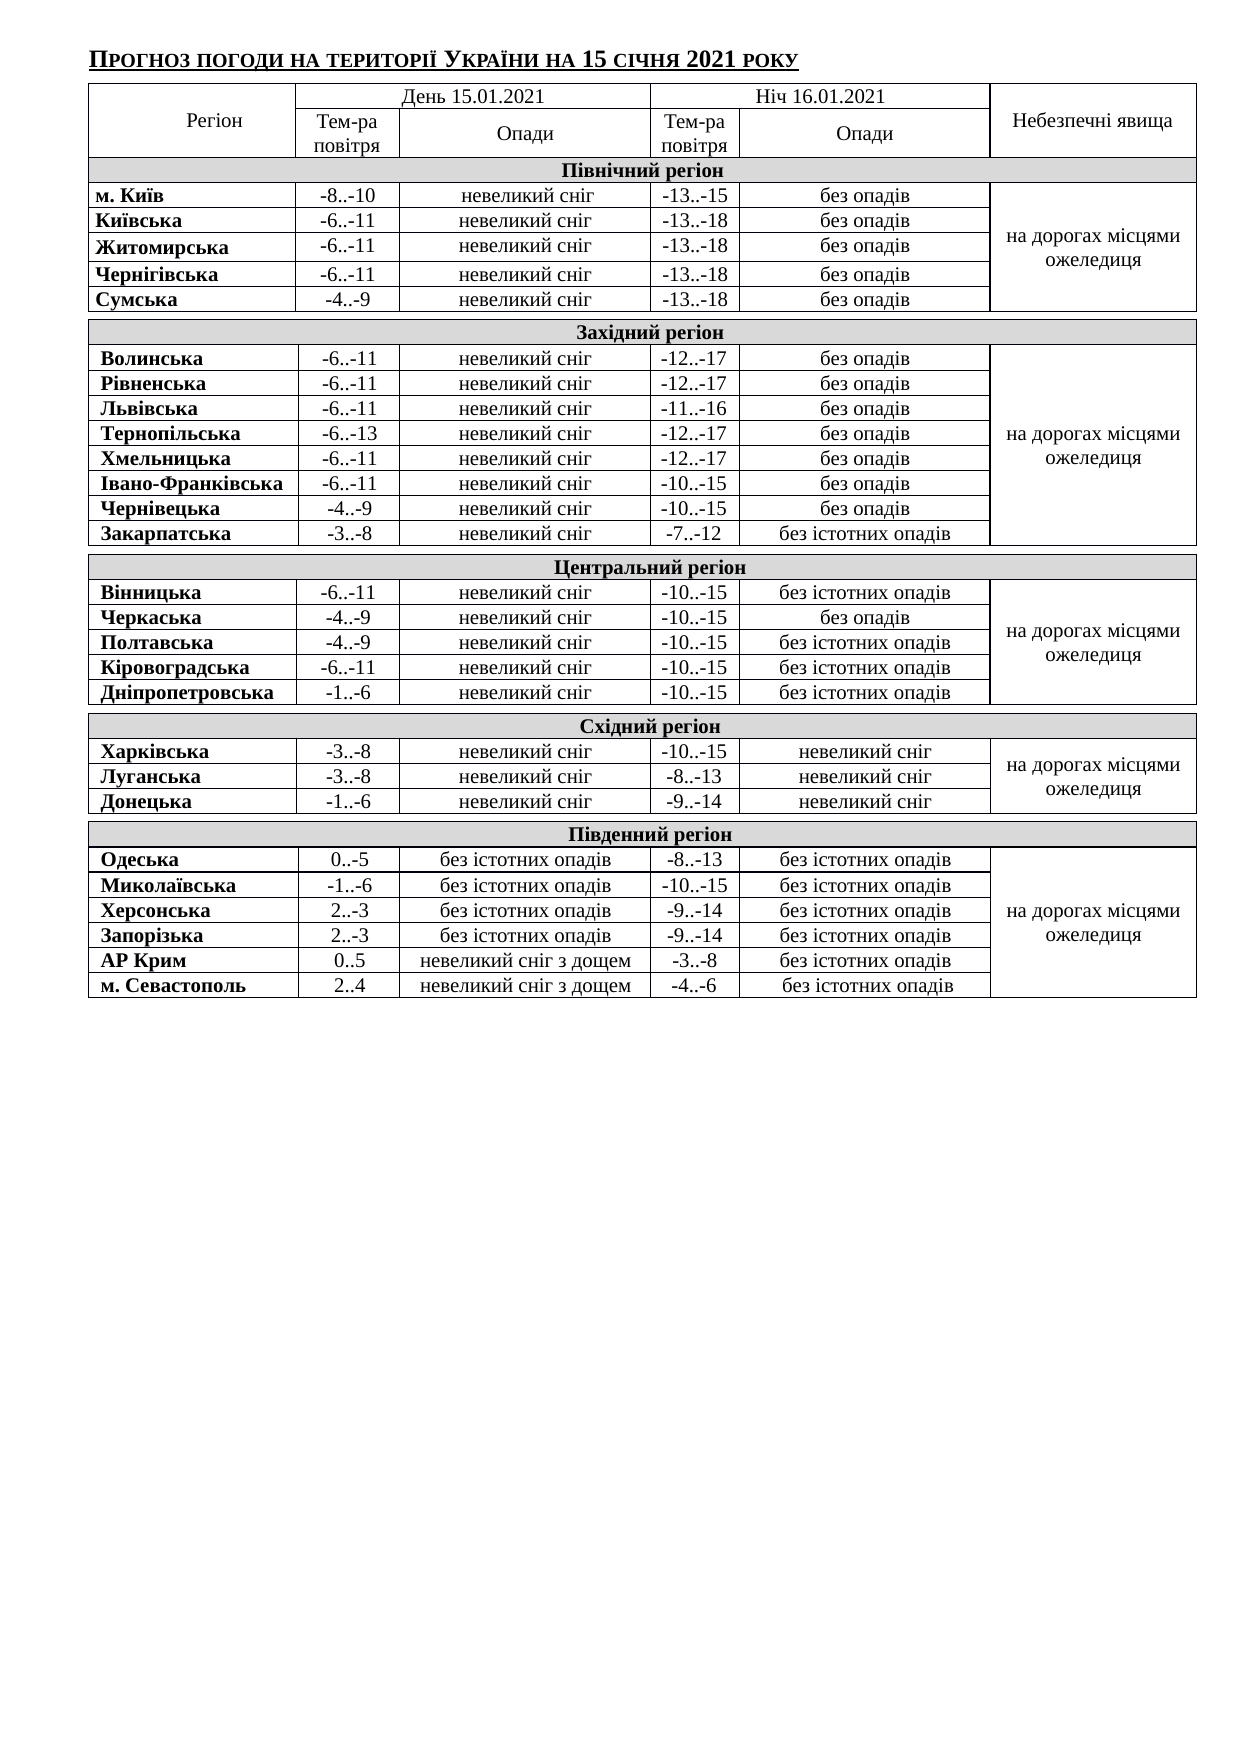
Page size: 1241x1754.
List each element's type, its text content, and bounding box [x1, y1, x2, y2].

table_cell -6..-11 [297, 580, 399, 604]
table_cell -11..-16 [651, 396, 739, 420]
table_cell без опадів [740, 471, 989, 495]
table_cell невеликий сніг [400, 345, 650, 369]
table_cell без опадів [740, 345, 989, 369]
table_cell -8..-10 [296, 183, 399, 207]
table_cell -4..-9 [297, 630, 399, 654]
table_cell -13..-18 [651, 233, 739, 261]
table_header Південний регіон [89, 822, 1196, 846]
table_cell -10..-15 [651, 873, 739, 897]
table_cell -12..-17 [651, 446, 739, 470]
table_cell -10..-15 [651, 471, 739, 495]
table_cell без опадів [740, 287, 989, 311]
table_cell -10..-15 [651, 680, 739, 704]
table_cell Миколаївська [89, 873, 298, 897]
table_cell невеликий сніг [400, 739, 650, 763]
table_cell без істотних опадів [740, 630, 989, 654]
table_cell -1..-6 [297, 789, 399, 813]
table_cell -6..-11 [296, 233, 399, 261]
table_header Західний регіон [89, 320, 1196, 344]
table_cell -6..-11 [299, 371, 399, 394]
table_cell -3..-8 [651, 948, 739, 972]
table_cell без істотних опадів [400, 848, 650, 871]
table_cell невеликий сніг [400, 630, 650, 654]
table_cell без опадів [740, 396, 989, 420]
table_cell без опадів [740, 183, 989, 207]
table_cell без істотних опадів [740, 923, 990, 947]
table_cell Тем-ра повітря [296, 109, 399, 157]
table_cell невеликий сніг [400, 605, 650, 629]
table_cell без опадів [740, 233, 989, 261]
table_cell на дорогах місцями ожеледиця [991, 848, 1196, 997]
table_cell 2..-3 [299, 923, 399, 947]
table_cell -1..-6 [297, 680, 399, 704]
table_cell без опадів [740, 371, 989, 394]
table_cell 0..-5 [299, 848, 399, 871]
table_cell -1..-6 [299, 873, 399, 897]
table_cell Тем-ра повітря [651, 109, 739, 157]
table_cell Дніпропетровська [89, 680, 296, 704]
table_header Регіон [89, 84, 295, 157]
table_cell без істотних опадів [740, 948, 990, 972]
table_cell невеликий сніг [400, 233, 650, 261]
table_cell невеликий сніг [400, 655, 650, 679]
table_cell невеликий сніг з дощем [400, 973, 650, 997]
table_cell невеликий сніг [400, 208, 650, 232]
table_cell -9..-14 [651, 923, 739, 947]
table_cell -12..-17 [651, 371, 739, 394]
table_cell невеликий сніг [740, 764, 990, 788]
table_cell м. Київ [89, 183, 295, 207]
table_cell невеликий сніг [400, 764, 650, 788]
table_cell без істотних опадів [400, 923, 650, 947]
table_cell -10..-15 [651, 739, 739, 763]
table_cell -10..-15 [651, 655, 739, 679]
table_cell Північний регіон [89, 158, 1196, 182]
table_cell на дорогах місцями ожеледиця [991, 739, 1196, 813]
table_cell Тернопільська [89, 421, 298, 445]
table_cell без істотних опадів [740, 655, 989, 679]
table_cell Опади [400, 109, 650, 157]
table_cell Київська [89, 208, 295, 232]
table_cell без істотних опадів [740, 521, 989, 545]
table_cell невеликий сніг [400, 471, 650, 495]
table_cell -13..-18 [651, 287, 739, 311]
table_cell Закарпатська [89, 521, 298, 545]
table_cell Вінницька [89, 580, 296, 604]
table_cell -6..-11 [299, 471, 399, 495]
table_cell без опадів [740, 421, 989, 445]
table_cell -7..-12 [651, 521, 739, 545]
table_header Небезпечні явища [991, 84, 1196, 157]
table_cell Житомирська [89, 233, 295, 261]
table_cell -10..-15 [651, 605, 739, 629]
table_cell 2..-3 [299, 898, 399, 922]
table_cell без опадів [740, 208, 989, 232]
table_cell -6..-11 [296, 262, 399, 286]
table_cell -6..-13 [299, 421, 399, 445]
table_cell невеликий сніг [400, 183, 650, 207]
table_cell -8..-13 [651, 848, 739, 871]
table_cell -4..-9 [296, 287, 399, 311]
table_cell -4..-6 [651, 973, 739, 997]
table_cell -3..-8 [297, 764, 399, 788]
table_cell -13..-18 [651, 262, 739, 286]
table_cell Донецька [89, 789, 296, 813]
table_cell без істотних опадів [740, 873, 990, 897]
table_cell -8..-13 [651, 764, 739, 788]
table_cell -9..-14 [651, 898, 739, 922]
table_cell -10..-15 [651, 580, 739, 604]
table_cell невеликий сніг з дощем [400, 948, 650, 972]
table_cell -6..-11 [297, 655, 399, 679]
table_cell АР Крим [89, 948, 298, 972]
table_cell -6..-11 [299, 446, 399, 470]
table_cell невеликий сніг [400, 262, 650, 286]
table_cell 2..4 [299, 973, 399, 997]
table_header Східний регіон [89, 714, 1196, 738]
table_cell Рівненська [89, 371, 298, 394]
table_cell Чернівецька [89, 496, 298, 520]
table_cell невеликий сніг [740, 789, 990, 813]
table_cell без істотних опадів [400, 898, 650, 922]
table_cell -6..-11 [299, 396, 399, 420]
table_cell невеликий сніг [400, 446, 650, 470]
table_cell Кіровоградська [89, 655, 296, 679]
table_cell невеликий сніг [400, 371, 650, 394]
table_cell Одеська [89, 848, 298, 871]
table_cell м. Севастополь [89, 973, 298, 997]
table_cell Львівська [89, 396, 298, 420]
table_cell на дорогах місцями ожеледиця [991, 183, 1196, 311]
table_cell без опадів [740, 446, 989, 470]
table_cell Волинська [89, 345, 298, 369]
table_cell невеликий сніг [400, 421, 650, 445]
table_header Центральний регіон [89, 555, 1196, 579]
table_cell невеликий сніг [400, 287, 650, 311]
table_cell Запорізька [89, 923, 298, 947]
table_cell Полтавська [89, 630, 296, 654]
table_header День 15.01.2021 [296, 84, 650, 108]
table_cell на дорогах місцями ожеледиця [991, 580, 1196, 704]
table_cell -10..-15 [651, 496, 739, 520]
table_cell -4..-9 [299, 496, 399, 520]
table_cell Херсонська [89, 898, 298, 922]
table_cell без істотних опадів [400, 873, 650, 897]
table_cell Луганська [89, 764, 296, 788]
table_cell Хмельницька [89, 446, 298, 470]
table_cell -6..-11 [296, 208, 399, 232]
table_cell без істотних опадів [740, 973, 990, 997]
table_cell -13..-15 [651, 183, 739, 207]
table_cell Опади [740, 109, 989, 157]
table_cell невеликий сніг [400, 580, 650, 604]
table_cell -12..-17 [651, 421, 739, 445]
table_cell невеликий сніг [400, 680, 650, 704]
table_cell 0..5 [299, 948, 399, 972]
table_cell без істотних опадів [740, 580, 989, 604]
table_cell невеликий сніг [400, 496, 650, 520]
text Прогноз погоди на території України на 15 січня 2021 року [89, 44, 1181, 73]
table_cell -3..-8 [299, 521, 399, 545]
table_cell на дорогах місцями ожеледиця [991, 345, 1196, 545]
table_cell -10..-15 [651, 630, 739, 654]
table_cell -6..-11 [299, 345, 399, 369]
table_cell Івано-Франківська [89, 471, 298, 495]
table_cell без опадів [740, 605, 989, 629]
table_cell без опадів [740, 496, 989, 520]
table_cell невеликий сніг [400, 521, 650, 545]
table_cell -9..-14 [651, 789, 739, 813]
table_header Ніч 16.01.2021 [651, 84, 989, 108]
table_cell -13..-18 [651, 208, 739, 232]
table_cell без істотних опадів [740, 848, 990, 871]
table_cell без опадів [740, 262, 989, 286]
table_cell Черкаська [89, 605, 296, 629]
table_cell без істотних опадів [740, 898, 990, 922]
table_cell без істотних опадів [740, 680, 989, 704]
table_cell Сумська [89, 287, 295, 311]
table_cell -12..-17 [651, 345, 739, 369]
table_cell -3..-8 [297, 739, 399, 763]
table_cell Харківська [89, 739, 296, 763]
table_cell невеликий сніг [740, 739, 990, 763]
table_cell Чернігівська [89, 262, 295, 286]
table_cell -4..-9 [297, 605, 399, 629]
table_cell невеликий сніг [400, 789, 650, 813]
table_cell невеликий сніг [400, 396, 650, 420]
